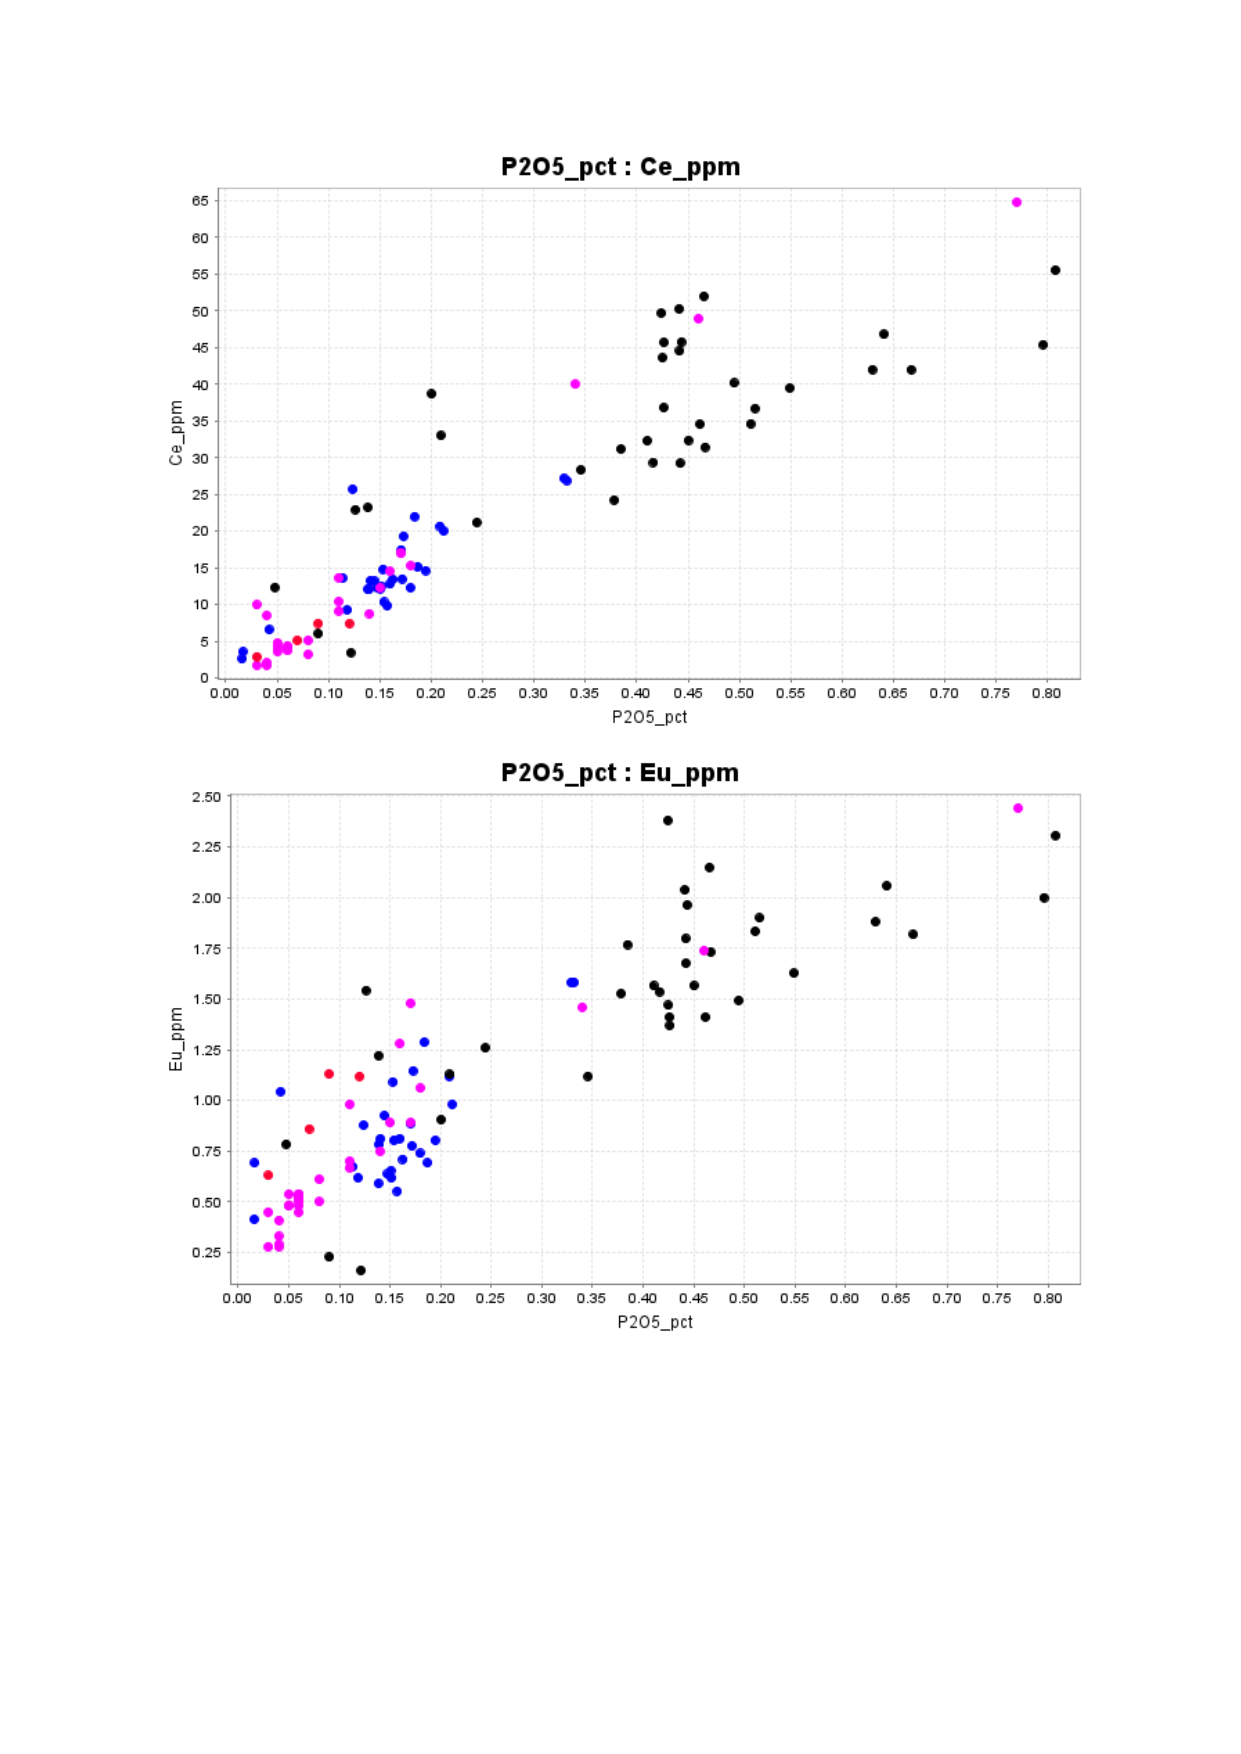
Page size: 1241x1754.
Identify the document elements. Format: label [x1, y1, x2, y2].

picture [150, 755, 1091, 1342]
picture [150, 150, 1091, 737]
